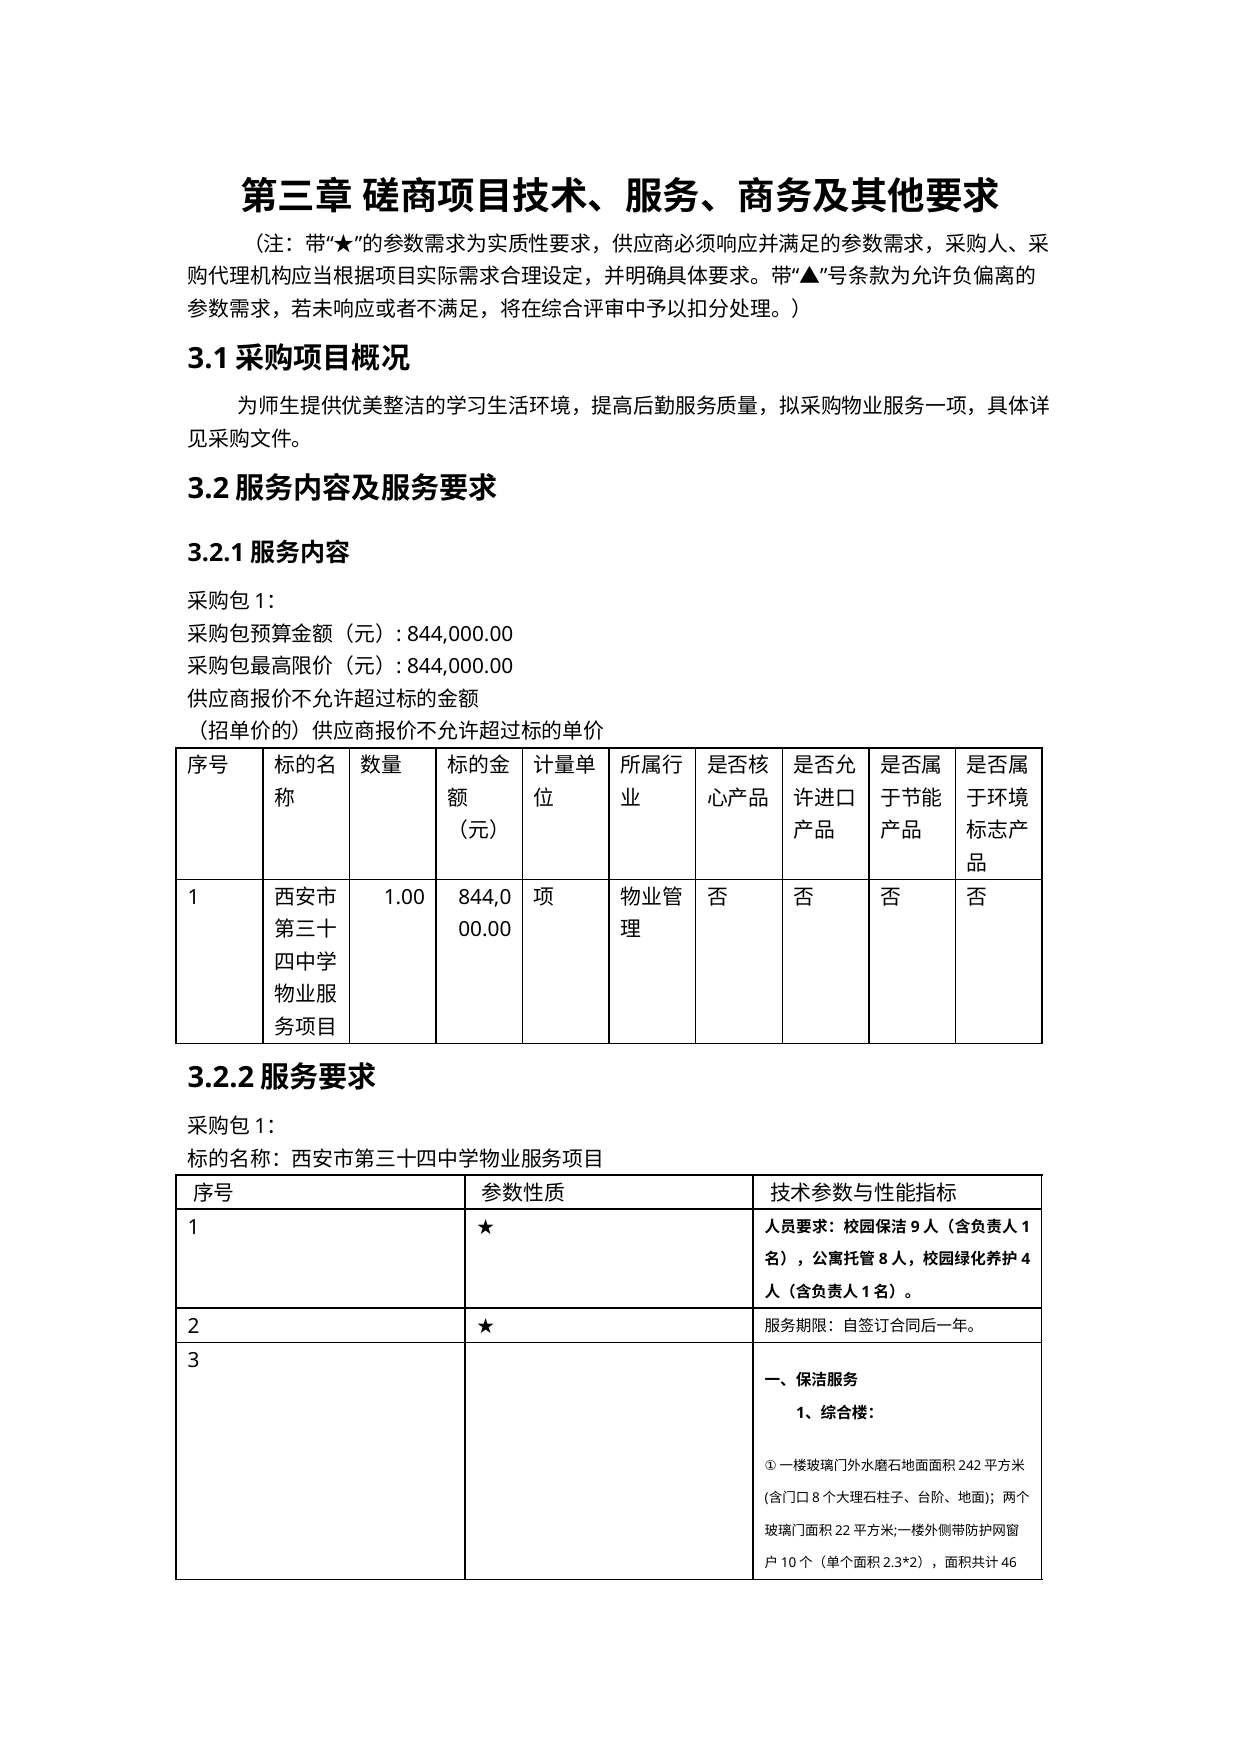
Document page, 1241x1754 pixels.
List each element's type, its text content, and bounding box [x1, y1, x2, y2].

table_cell 人员要求：校园保洁9人（含负责人1名），公寓托管8人，校园绿化养护4人（含负责人1名）。 [754, 1210, 1041, 1307]
text 采购包预算金额（元）: 844,000.00 [187, 617, 1053, 649]
table_cell [466, 1343, 752, 1578]
table_header 标的名称 [264, 749, 349, 878]
table_header 序号 [177, 749, 262, 878]
table_cell 2 [177, 1309, 464, 1341]
table_cell 物业管理 [610, 880, 695, 1043]
text 标的名称：西安市第三十四中学物业服务项目 [187, 1142, 1053, 1174]
table_cell 服务期限：自签订合同后一年。 [754, 1309, 1041, 1341]
table_cell ★ [466, 1309, 752, 1341]
text 3.2服务内容及服务要求 [187, 454, 1053, 519]
table_header 数量 [350, 749, 435, 878]
table_header 所属行业 [610, 749, 695, 878]
table_header 参数性质 [466, 1176, 752, 1208]
table_cell 3 [177, 1343, 464, 1578]
table_cell 项 [523, 880, 608, 1043]
table_header 是否核心产品 [696, 749, 782, 878]
table_cell 否 [956, 880, 1041, 1043]
table_header 是否允许进口产品 [783, 749, 868, 878]
text （注：带“★”的参数需求为实质性要求，供应商必须响应并满足的参数需求，采购人、采购代理机构应当根据项目实际需求合理设定，并明确具体要求。带“▲”号条款为允许负偏离的参数需求，若未响应或者不满足，将在综合评审中予以扣分处理。） [187, 227, 1053, 324]
text 3.2.1服务内容 [187, 519, 1053, 584]
table_cell 844,000.00 [437, 880, 522, 1043]
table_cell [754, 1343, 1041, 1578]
text 3.1采购项目概况 [187, 324, 1053, 389]
table_cell 否 [696, 880, 782, 1043]
table_header 是否属于环境标志产品 [956, 749, 1041, 878]
table_cell 1 [177, 1210, 464, 1307]
table_cell 否 [783, 880, 868, 1043]
table_header 标的金额 （元） [437, 749, 522, 878]
table_cell 西安市第三十四中学物业服务项目 [264, 880, 349, 1043]
table_header 序号 [177, 1176, 464, 1208]
text 第三章 磋商项目技术、服务、商务及其他要求 [187, 162, 1053, 227]
table_header 计量单位 [523, 749, 608, 878]
text 采购包1： [187, 1109, 1053, 1142]
text （招单价的）供应商报价不允许超过标的单价 [187, 714, 1053, 747]
text 采购包1： [187, 584, 1053, 617]
text 为师生提供优美整洁的学习生活环境，提高后勤服务质量，拟采购物业服务一项，具体详见采购文件。 [187, 389, 1053, 454]
table_header 技术参数与性能指标 [754, 1176, 1041, 1208]
table_cell 否 [870, 880, 955, 1043]
table_cell ★ [466, 1210, 752, 1307]
table_cell 1 [177, 880, 262, 1043]
text 3.2.2服务要求 [187, 1044, 1053, 1109]
table_cell 1.00 [350, 880, 435, 1043]
text 供应商报价不允许超过标的金额 [187, 682, 1053, 714]
table_header 是否属于节能产品 [870, 749, 955, 878]
text 采购包最高限价（元）: 844,000.00 [187, 649, 1053, 682]
